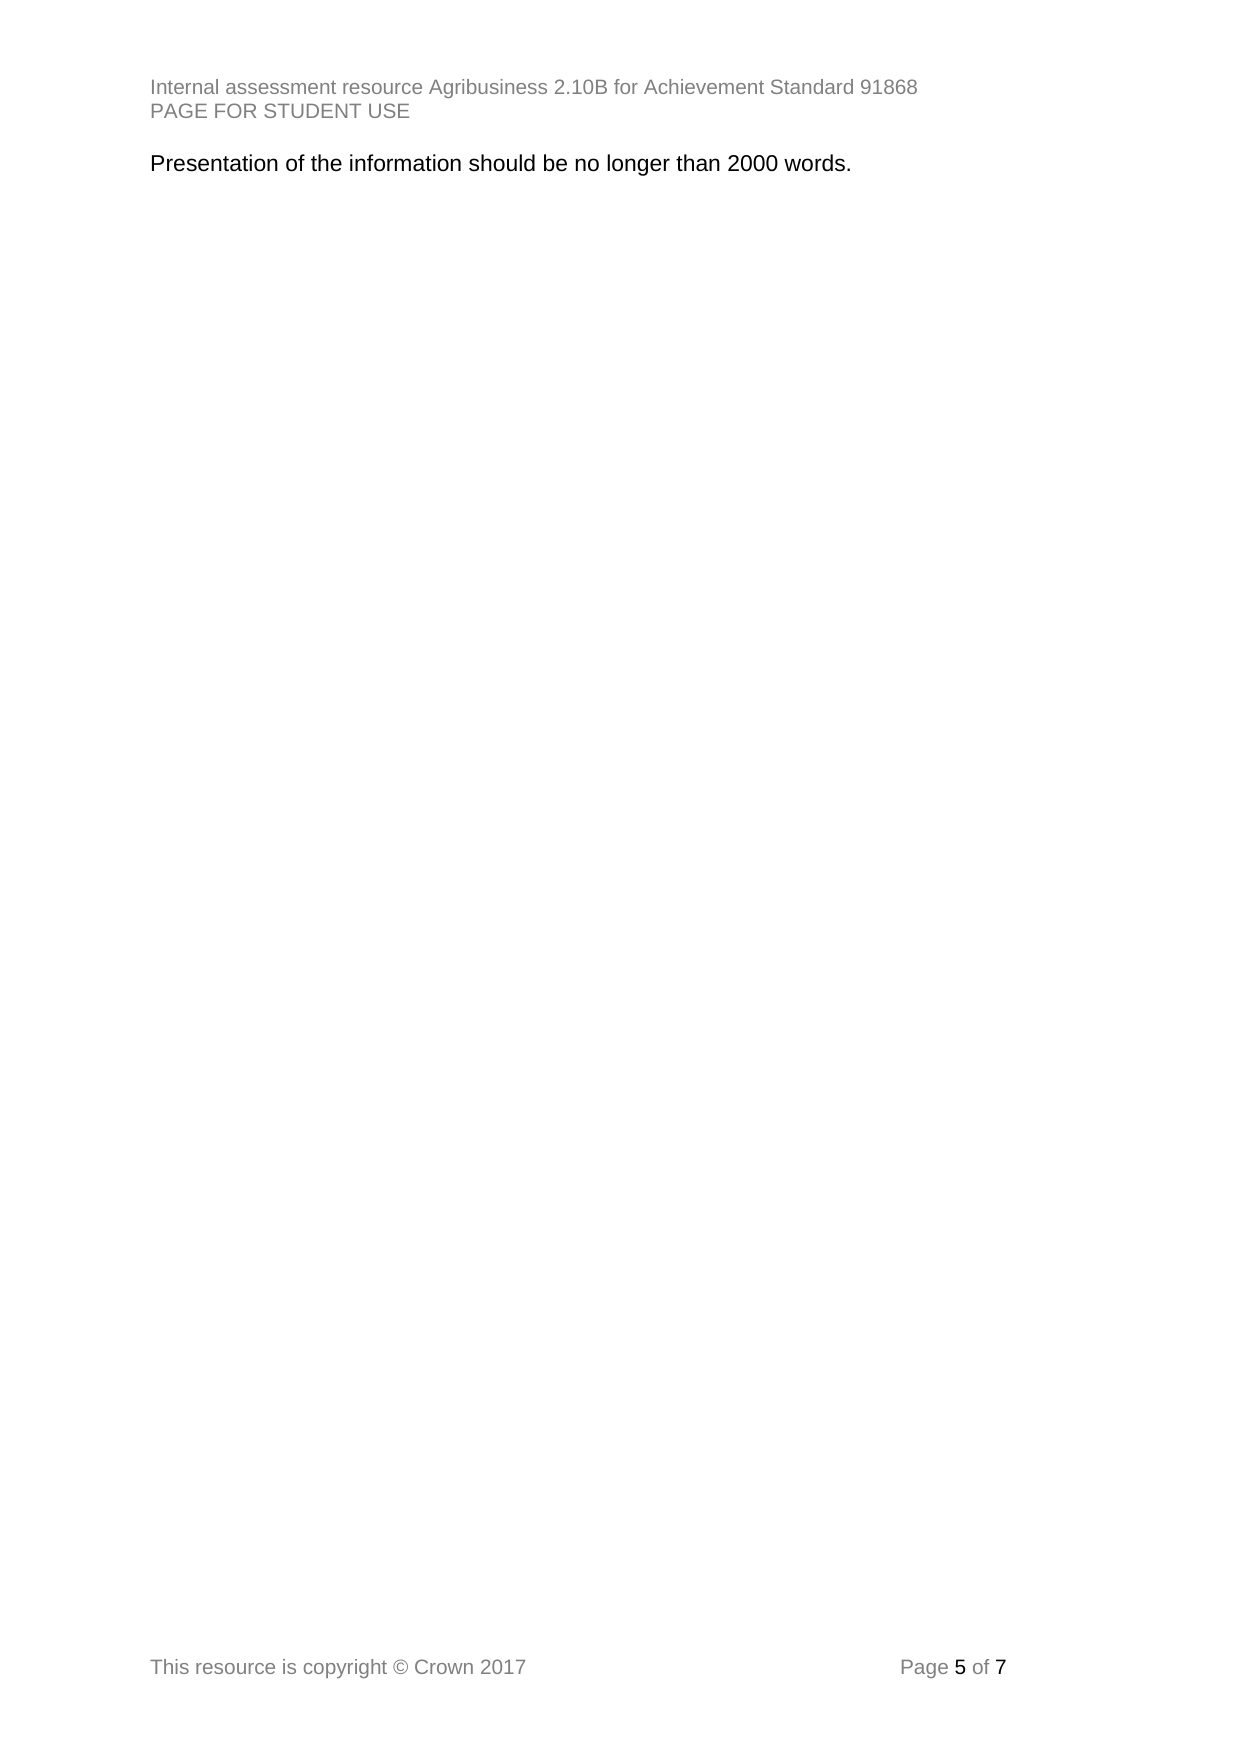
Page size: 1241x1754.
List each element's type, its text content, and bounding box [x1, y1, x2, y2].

text Presentation of the information should be no longer than 2000 words. [150, 150, 1090, 176]
